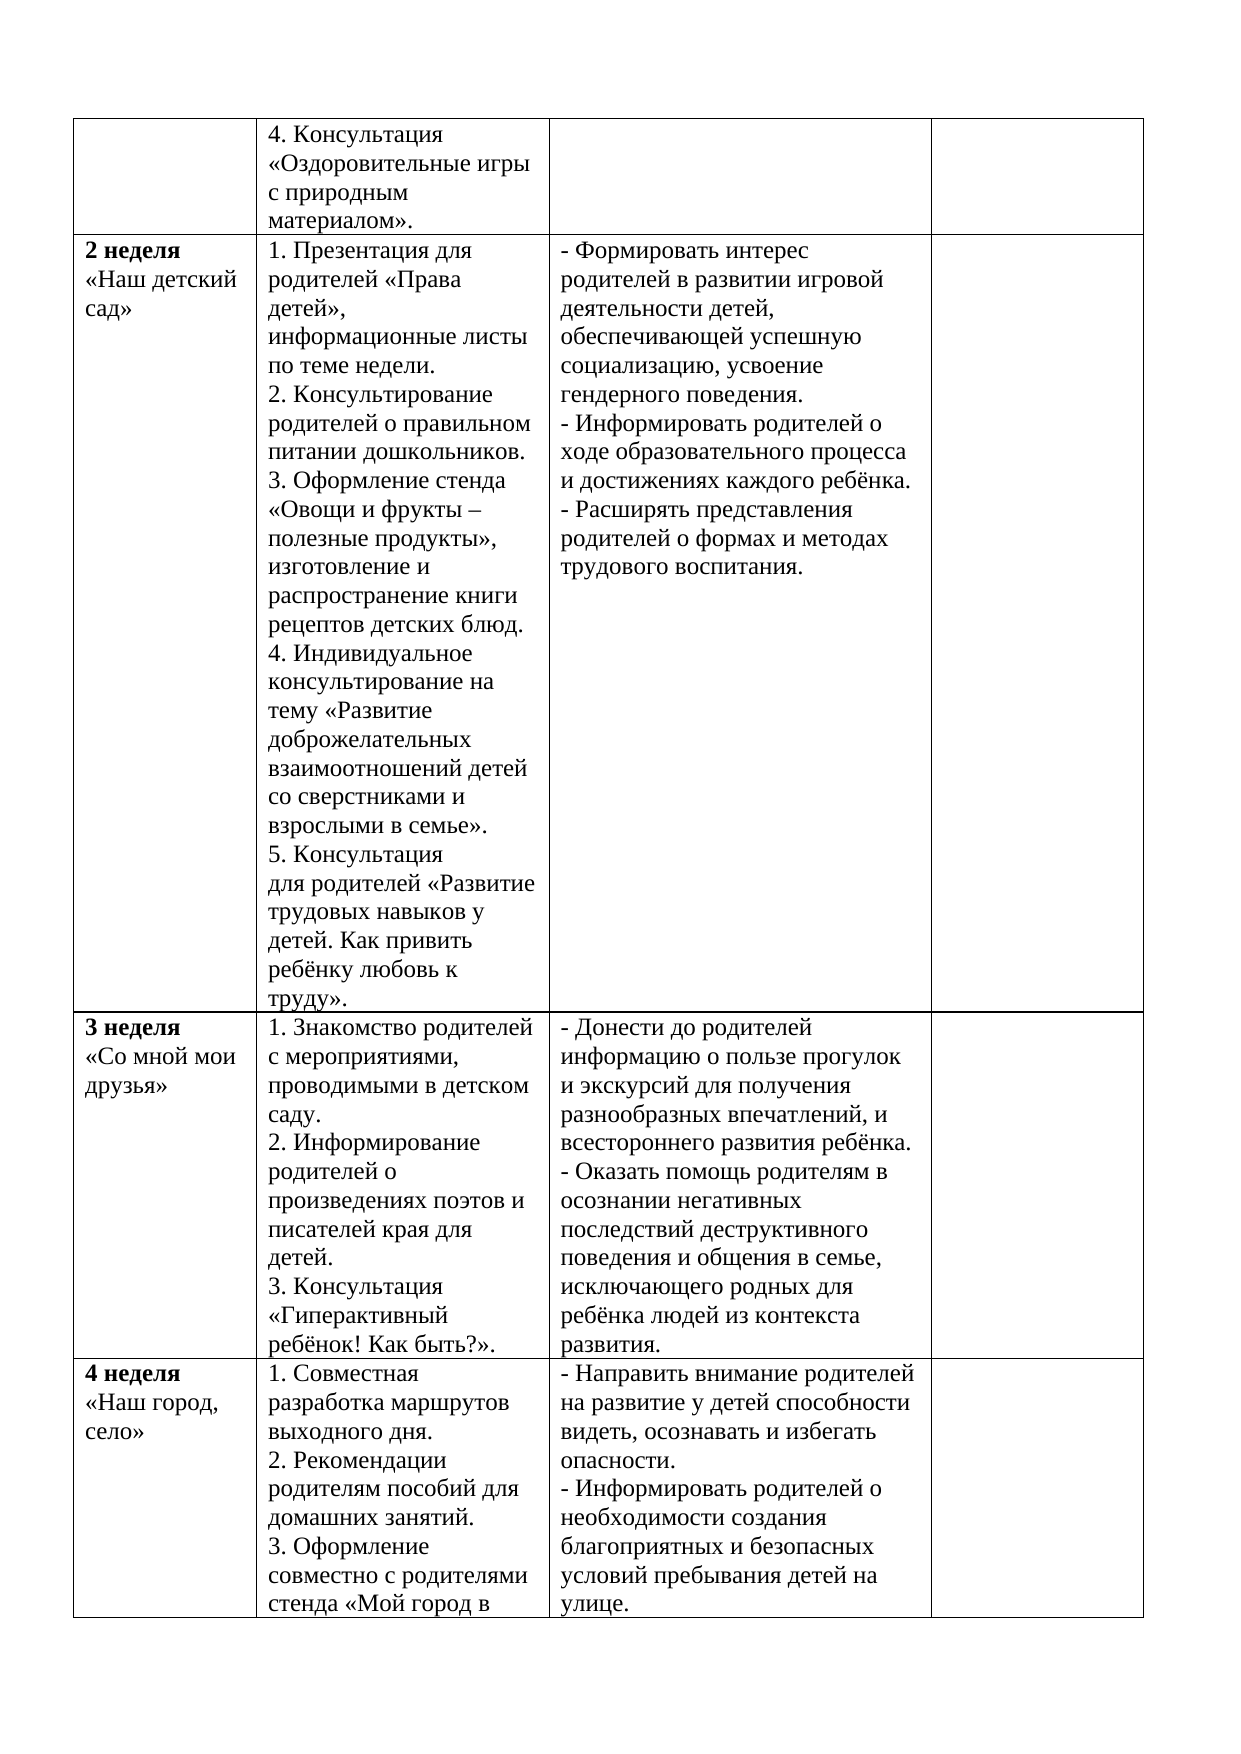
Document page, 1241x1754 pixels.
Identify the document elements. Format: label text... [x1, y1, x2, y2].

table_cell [550, 119, 931, 234]
table_cell [932, 1359, 1143, 1617]
table_cell - Формировать интерес родителей в развитии игровой деятельности детей, обеспечивающей успешную социализацию, усвоение гендерного поведения. - Информировать родителей о ходе образовательного процесса и достижениях каждого ребёнка. - Расширять представления родителей о формах и методах трудового воспитания. [550, 235, 931, 1011]
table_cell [74, 119, 256, 234]
table_cell 1. Презентация для родителей «Права детей», информационные листы по теме недели. 2. Консультирование родителей о правильном питании дошкольников. 3. Оформление стенда «Овощи и фрукты – полезные продукты», изготовление и распространение книги рецептов детских блюд. 4. Индивидуальное консультирование на тему «Развитие доброжелательных взаимоотношений детей со сверстниками и взрослыми в семье». 5. Консультация для родителей «Развитие трудовых навыков у детей. Как привить ребёнку любовь к труду». [257, 235, 549, 1011]
table_cell [932, 119, 1143, 234]
table_cell - Донести до родителей информацию о пользе прогулок и экскурсий для получения разнообразных впечатлений, и всестороннего развития ребёнка. - Оказать помощь родителям в осознании негативных последствий деструктивного поведения и общения в семье, исключающего родных для ребёнка людей из контекста развития. [550, 1013, 931, 1357]
table_cell 1. Знакомство родителей с мероприятиями, проводимыми в детском саду. 2. Информирование родителей о произведениях поэтов и писателей края для детей. 3. Консультация «Гиперактивный ребёнок! Как быть?». [257, 1013, 549, 1357]
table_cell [74, 1359, 256, 1617]
table_cell [932, 235, 1143, 1011]
table_cell [932, 1013, 1143, 1357]
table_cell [550, 1359, 931, 1617]
table_cell 3 неделя «Со мной мои друзья» [74, 1013, 256, 1357]
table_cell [257, 1359, 549, 1617]
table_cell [257, 119, 549, 234]
table_cell 2 неделя «Наш детский сад» [74, 235, 256, 1011]
